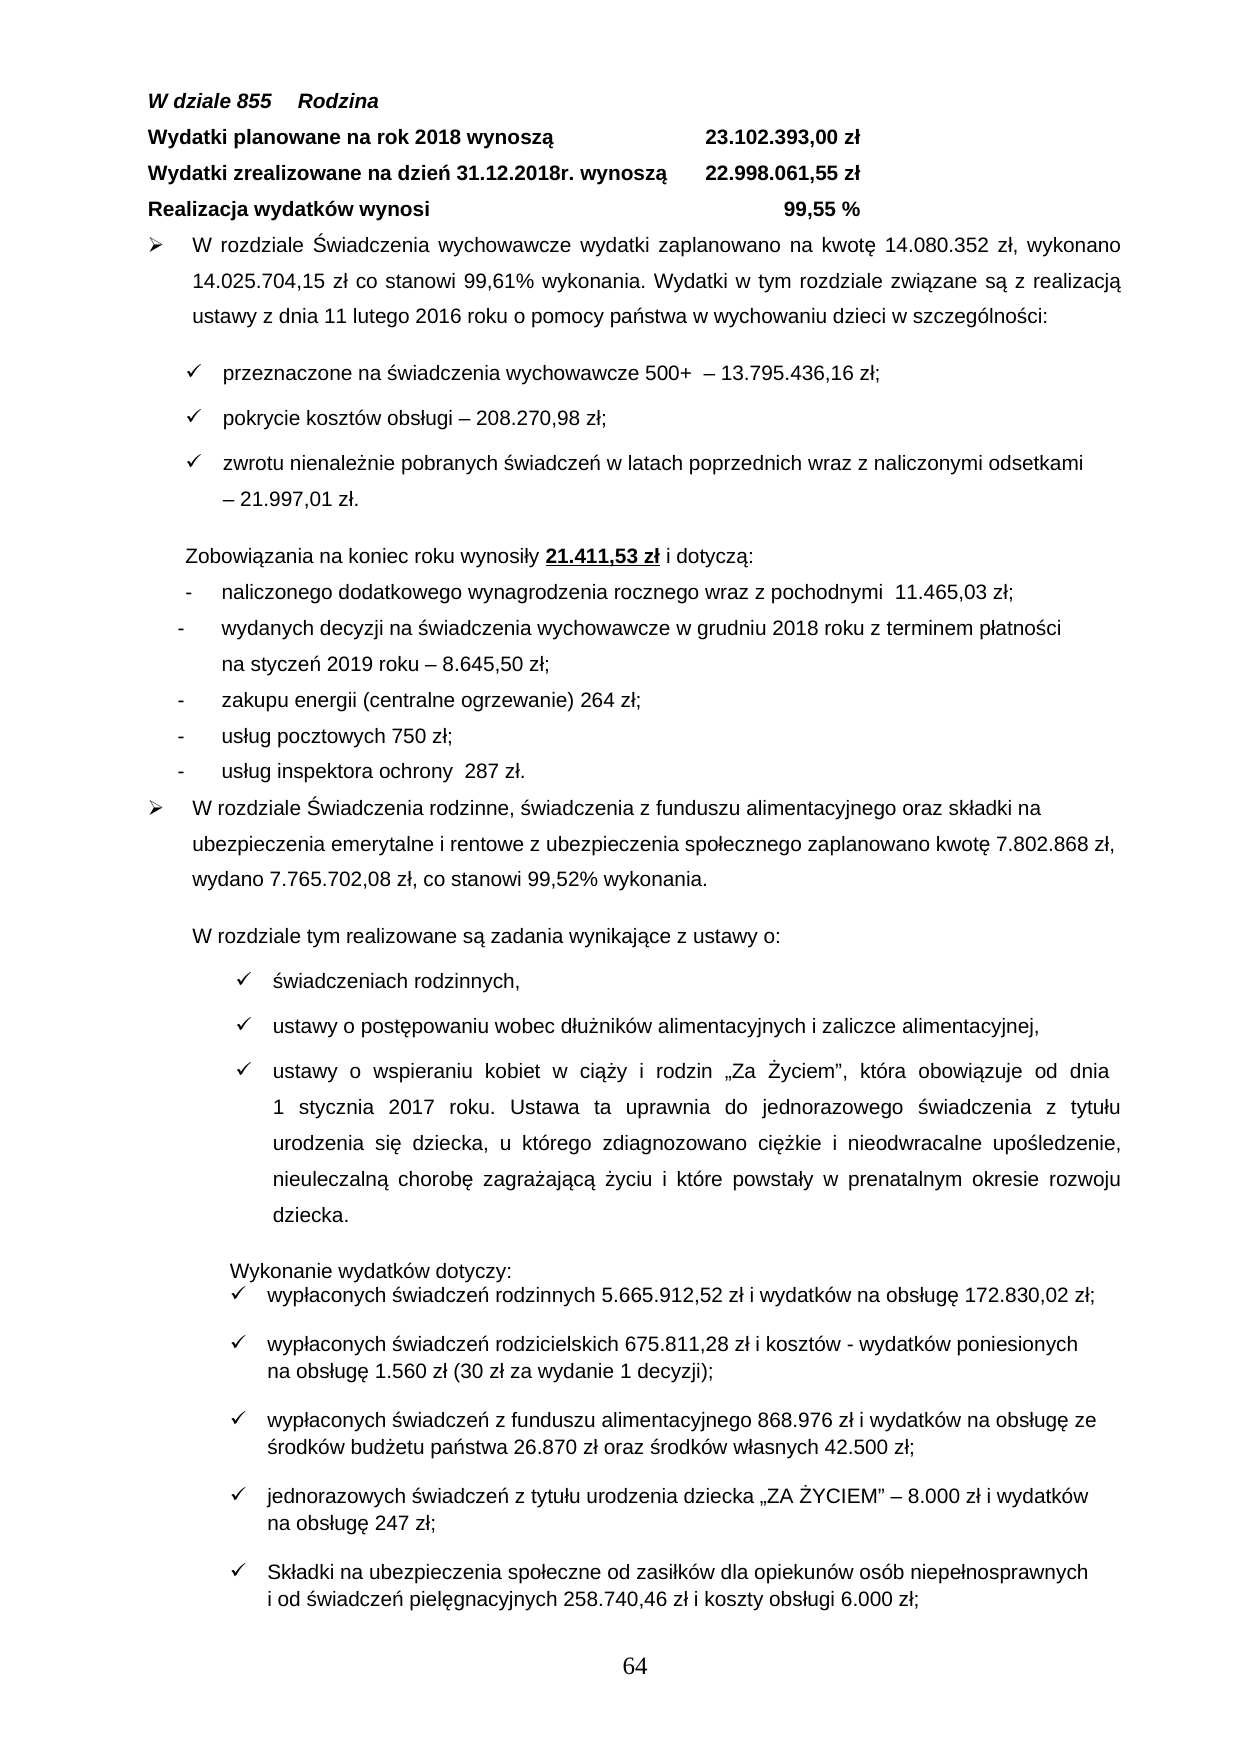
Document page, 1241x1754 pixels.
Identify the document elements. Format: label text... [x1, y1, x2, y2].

text - zakupu energii (centralne ogrzewanie) 264 zł; [177, 687, 1122, 711]
text - wydanych decyzji na świadczenia wychowawcze w grudniu 2018 roku z terminem płatności na styczeń 2019 roku – 8.645,50 zł; [177, 616, 1122, 676]
text W dziale 855 Rodzina [148, 89, 1122, 113]
list Składki na ubezpieczenia społeczne od zasiłków dla opiekunów osób niepełnosprawnych i od świadczeń pielęgnacyjnych 258.740,46 zł i koszty obsługi 6.000 zł; [229, 1559, 1122, 1611]
list W rozdziale Świadczenia rodzinne, świadczenia z funduszu alimentacyjnego oraz składki na ubezpieczenia emerytalne i rentowe z ubezpieczenia społecznego zaplanowano kwotę 7.802.868 zł, wydano 7.765.702,08 zł, co stanowi 99,52% wykonania. [148, 795, 1122, 891]
text Wydatki planowane na rok 2018 wynoszą 23.102.393,00 zł [148, 124, 1122, 148]
text Zobowiązania na koniec roku wynosiły 21.411,53 zł i dotyczą: [185, 544, 1122, 568]
text - usług pocztowych 750 zł; [177, 723, 1122, 747]
list pokrycie kosztów obsługi – 208.270,98 zł; [185, 406, 1122, 430]
list wypłaconych świadczeń rodzinnych 5.665.912,52 zł i wydatków na obsługę 172.830,02 zł; [229, 1283, 1122, 1307]
text - naliczonego dodatkowego wynagrodzenia rocznego wraz z pochodnymi 11.465,03 zł; [185, 580, 1122, 604]
text Wykonanie wydatków dotyczy: [185, 1259, 1122, 1283]
list wypłaconych świadczeń rodzicielskich 675.811,28 zł i kosztów - wydatków poniesionych na obsługę 1.560 zł (30 zł za wydanie 1 decyzji); [229, 1332, 1122, 1383]
list wypłaconych świadczeń z funduszu alimentacyjnego 868.976 zł i wydatków na obsługę ze środków budżetu państwa 26.870 zł oraz środków własnych 42.500 zł; [229, 1408, 1122, 1459]
list jednorazowych świadczeń z tytułu urodzenia dziecka „ZA ŻYCIEM” – 8.000 zł i wydatków na obsługę 247 zł; [229, 1483, 1122, 1535]
list W rozdziale tym realizowane są zadania wynikające z ustawy o: [192, 924, 1122, 948]
text Wydatki zrealizowane na dzień 31.12.2018r. wynoszą 22.998.061,55 zł [148, 161, 1122, 184]
list zwrotu nienależnie pobranych świadczeń w latach poprzednich wraz z naliczonymi odsetkami – 21.997,01 zł. [185, 451, 1122, 511]
list W rozdziale Świadczenia wychowawcze wydatki zaplanowano na kwotę 14.080.352 zł, wykonano 14.025.704,15 zł co stanowi 99,61% wykonania. Wydatki w tym rozdziale związane są z realizacją ustawy z dnia 11 lutego 2016 roku o pomocy państwa w wychowaniu dzieci w szczególności: [148, 232, 1122, 328]
text Realizacja wydatków wynosi 99,55 % [148, 196, 1122, 220]
text - usług inspektora ochrony 287 zł. [177, 759, 1122, 783]
list świadczeniach rodzinnych, [235, 969, 1122, 993]
list przeznaczone na świadczenia wychowawcze 500+ – 13.795.436,16 zł; [185, 361, 1122, 385]
list ustawy o wspieraniu kobiet w ciąży i rodzin „Za Życiem”, która obowiązuje od dnia 1 stycznia 2017 roku. Ustawa ta uprawnia do jednorazowego świadczenia z tytułu urodzenia się dziecka, u którego zdiagnozowano ciężkie i nieodwracalne upośledzenie, nieuleczalną chorobę zagrażającą życiu i które powstały w prenatalnym okresie rozwoju dziecka. [235, 1059, 1122, 1226]
list ustawy o postępowaniu wobec dłużników alimentacyjnych i zaliczce alimentacyjnej, [235, 1014, 1122, 1038]
